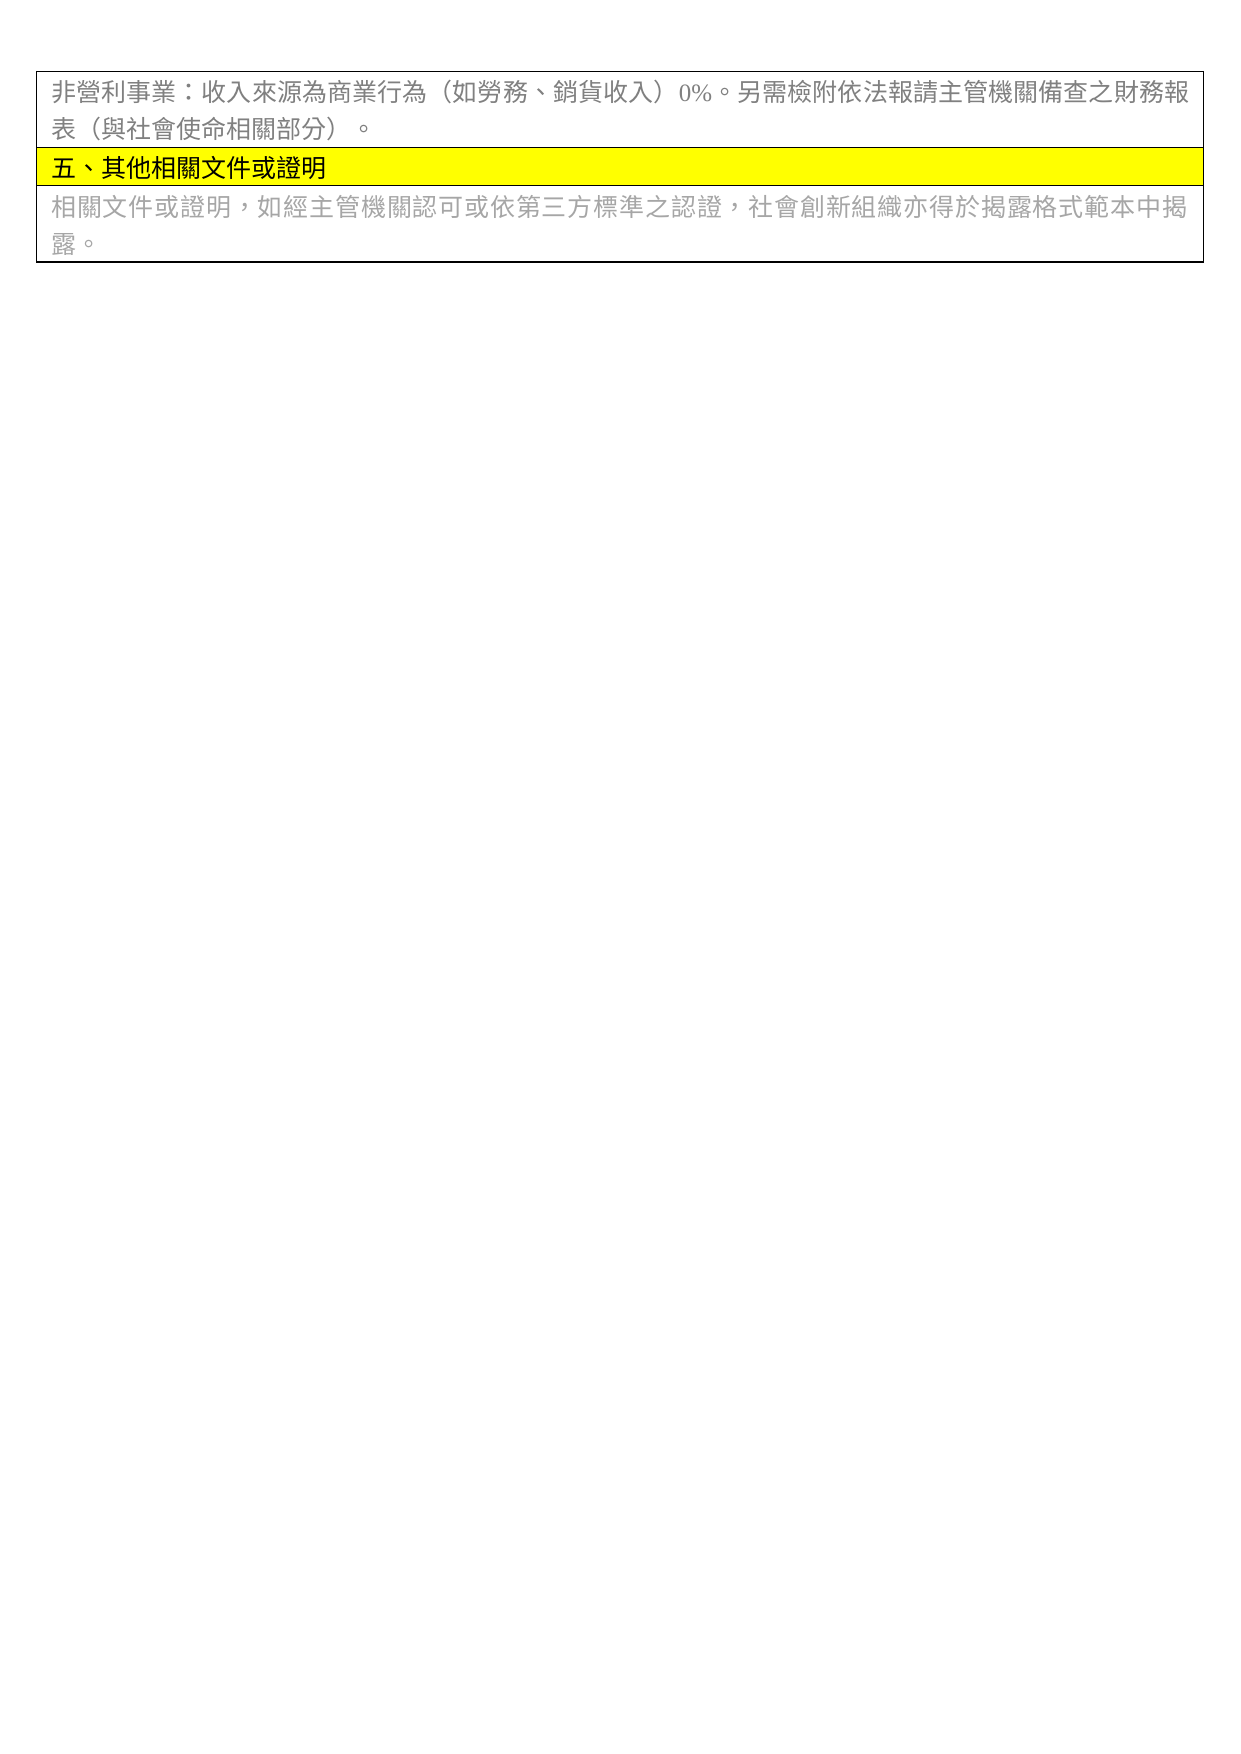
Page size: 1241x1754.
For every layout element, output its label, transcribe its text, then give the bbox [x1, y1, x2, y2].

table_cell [37, 72, 1203, 147]
table_cell 五、其他相關文件或證明 [37, 148, 1203, 185]
table_cell 相關文件或證明，如經主管機關認可或依第三方標準之認證，社會創新組織亦得於揭露格式範本中揭露。 [37, 186, 1203, 261]
